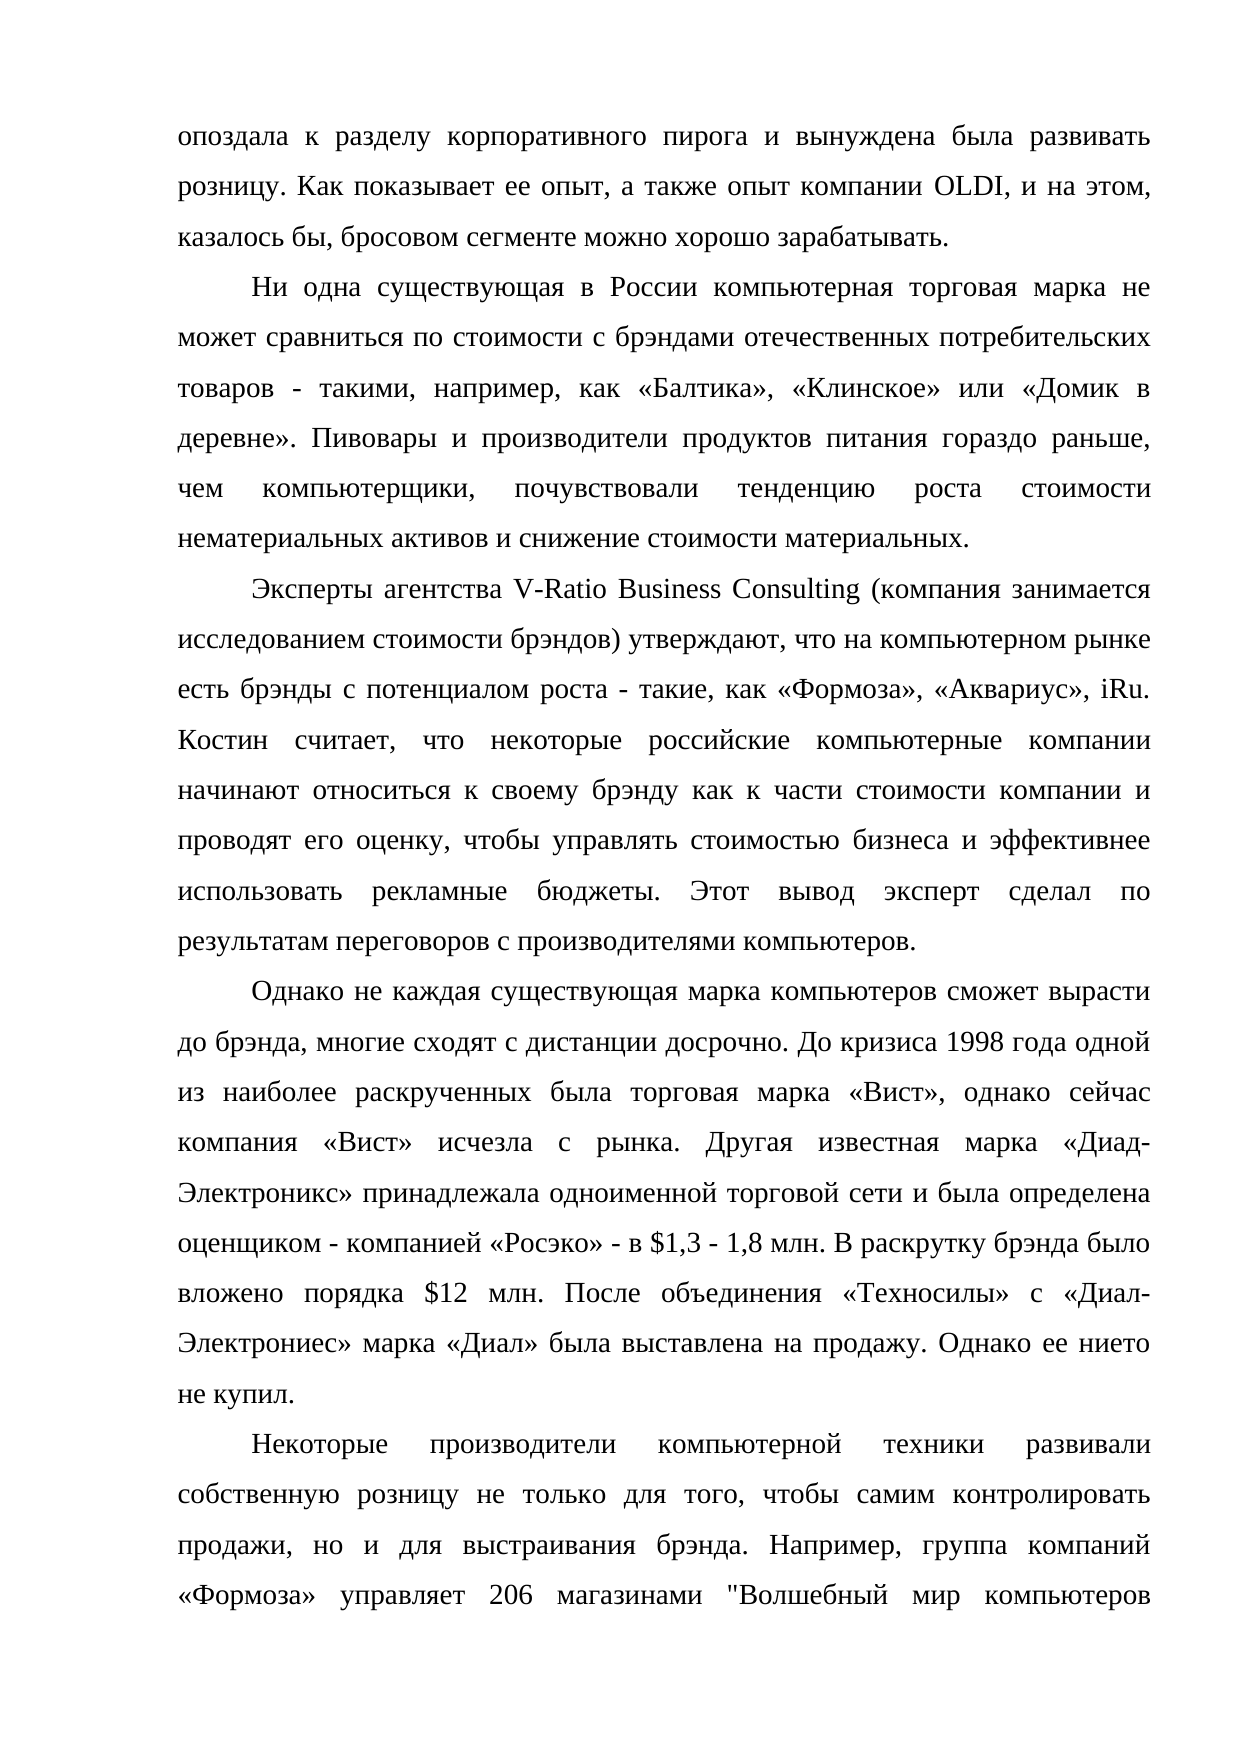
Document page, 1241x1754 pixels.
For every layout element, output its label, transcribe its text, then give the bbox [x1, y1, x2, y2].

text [177, 118, 1152, 252]
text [177, 1426, 1152, 1611]
text Эксперты агентства V-Ratio Business Consulting (компания занимается исследованием стоимости брэндов) утверждают, что на компьютерном рынке есть брэнды с потенциалом роста - такие, как «Формоза», «Аквариус», iRu. Костин считает, что некоторые российские компьютерные компании начинают относиться к своему брэнду как к части стоимости компании и проводят его оценку, чтобы управлять стоимостью бизнеса и эффективнее использовать рекламные бюджеты. Этот вывод эксперт сделал по результатам переговоров с производителями компьютеров. [177, 571, 1152, 957]
text Ни одна существующая в России компьютерная торговая марка не может сравниться по стоимости с брэндами отечественных потребительских товаров - такими, например, как «Балтика», «Клинское» или «Домик в деревне». Пивовары и производители продуктов питания гораздо раньше, чем компьютерщики, почувствовали тенденцию роста стоимости нематериальных активов и снижение стоимости материальных. [177, 269, 1152, 554]
text Однако не каждая существующая марка компьютеров сможет вырасти до брэнда, многие сходят с дистанции досрочно. До кризиса 1998 года одной из наиболее раскрученных была торговая марка «Вист», однако сейчас компания «Вист» исчезла с рынка. Другая известная марка «Диад-Электроникс» принадлежала одноименной торговой сети и была определена оценщиком - компанией «Росэко» - в $1,3 - 1,8 млн. В раскрутку брэнда было вложено порядка $12 млн. После объединения «Техносилы» с «Диал-Электрониес» марка «Диал» была выставлена на продажу. Однако ее нието не купил. [177, 973, 1152, 1409]
